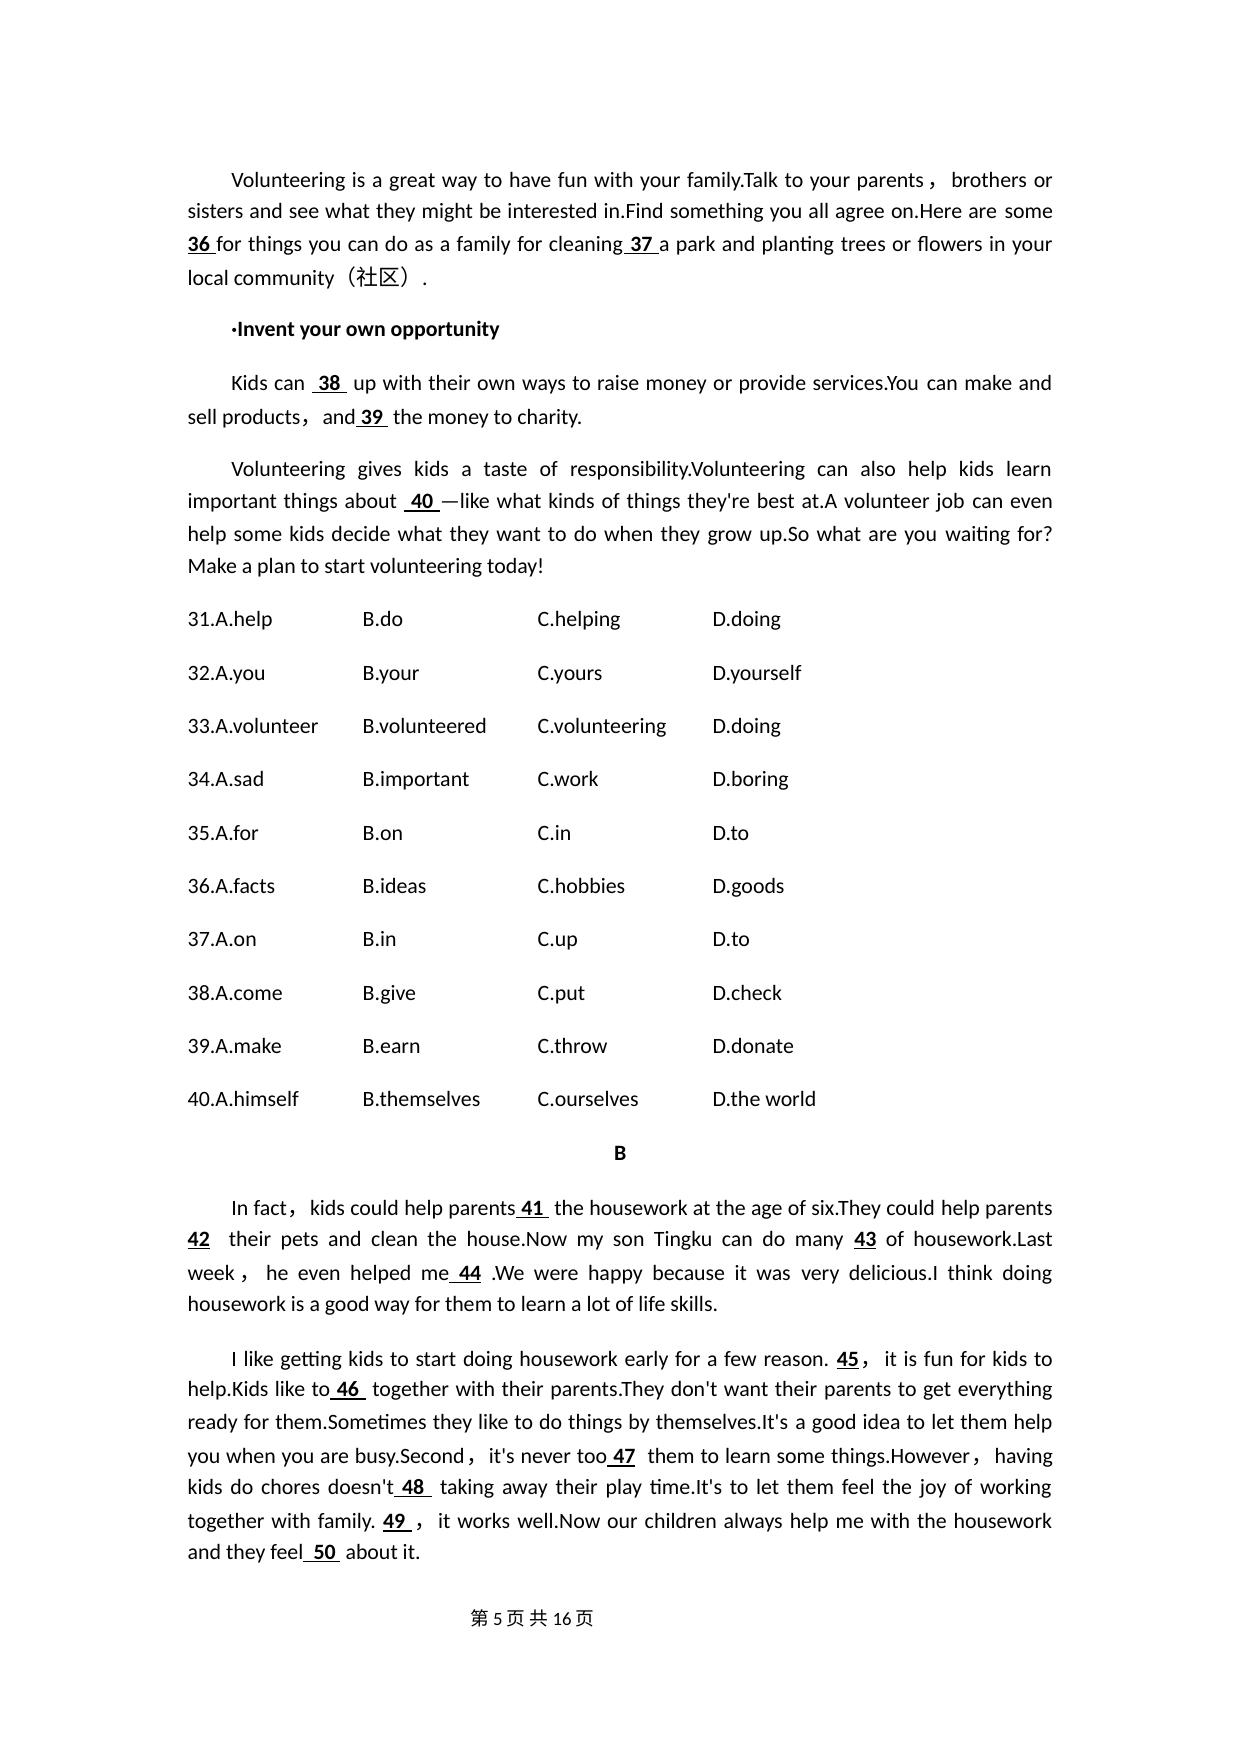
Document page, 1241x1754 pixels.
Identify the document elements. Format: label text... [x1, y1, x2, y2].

text 37.A.on B.in C.up D.to [187, 923, 1053, 955]
text B [187, 1136, 1053, 1168]
text ·Invent your own opportunity [187, 313, 1053, 345]
text 34.A.sad B.important C.work D.boring [187, 763, 1053, 795]
text Volunteering is a great way to have fun with your family.Talk to your parents，brothers or sisters and see what they might be interested in.Find something you all agree on.Here are some 36 for things you can do as a family for cleaning 37 a park and planting trees or flowers in your local community（社区）. [187, 162, 1053, 292]
text 32.A.you B.your C.yours D.yourself [187, 656, 1053, 688]
text 35.A.for B.on C.in D.to [187, 816, 1053, 848]
text 31.A.help B.do C.helping D.doing [187, 603, 1053, 635]
text I like getting kids to start doing housework early for a few reason. 45，it is fun for kids to help.Kids like to 46 together with their parents.They don't want their parents to get everything ready for them.Sometimes they like to do things by themselves.It's a good idea to let them help you when you are busy.Second，it's never too 47 them to learn some things.However，having kids do chores doesn't 48 taking away their play time.It's to let them feel the joy of working together with family. 49 ，it works well.Now our children always help me with the housework and they feel 50 about it. [187, 1340, 1053, 1568]
text 39.A.make B.earn C.throw D.donate [187, 1029, 1053, 1062]
text Kids can 38 up with their own ways to raise money or provide services.You can make and sell products，and 39 the money to charity. [187, 366, 1053, 431]
text In fact，kids could help parents 41 the housework at the age of six.They could help parents 42 their pets and clean the house.Now my son Tingku can do many 43 of housework.Last week，he even helped me 44 .We were happy because it was very delicious.I think doing housework is a good way for them to learn a lot of life skills. [187, 1189, 1053, 1319]
text 40.A.himself B.themselves C.ourselves D.the world [187, 1083, 1053, 1115]
text 33.A.volunteer B.volunteered C.volunteering D.doing [187, 709, 1053, 742]
text 38.A.come B.give C.put D.check [187, 976, 1053, 1008]
text 36.A.facts B.ideas C.hobbies D.goods [187, 869, 1053, 902]
text Volunteering gives kids a taste of responsibility.Volunteering can also help kids learn important things about 40 —like what kinds of things they're best at.A volunteer job can even help some kids decide what they want to do when they grow up.So what are you waiting for?Make a plan to start volunteering today! [187, 452, 1053, 582]
